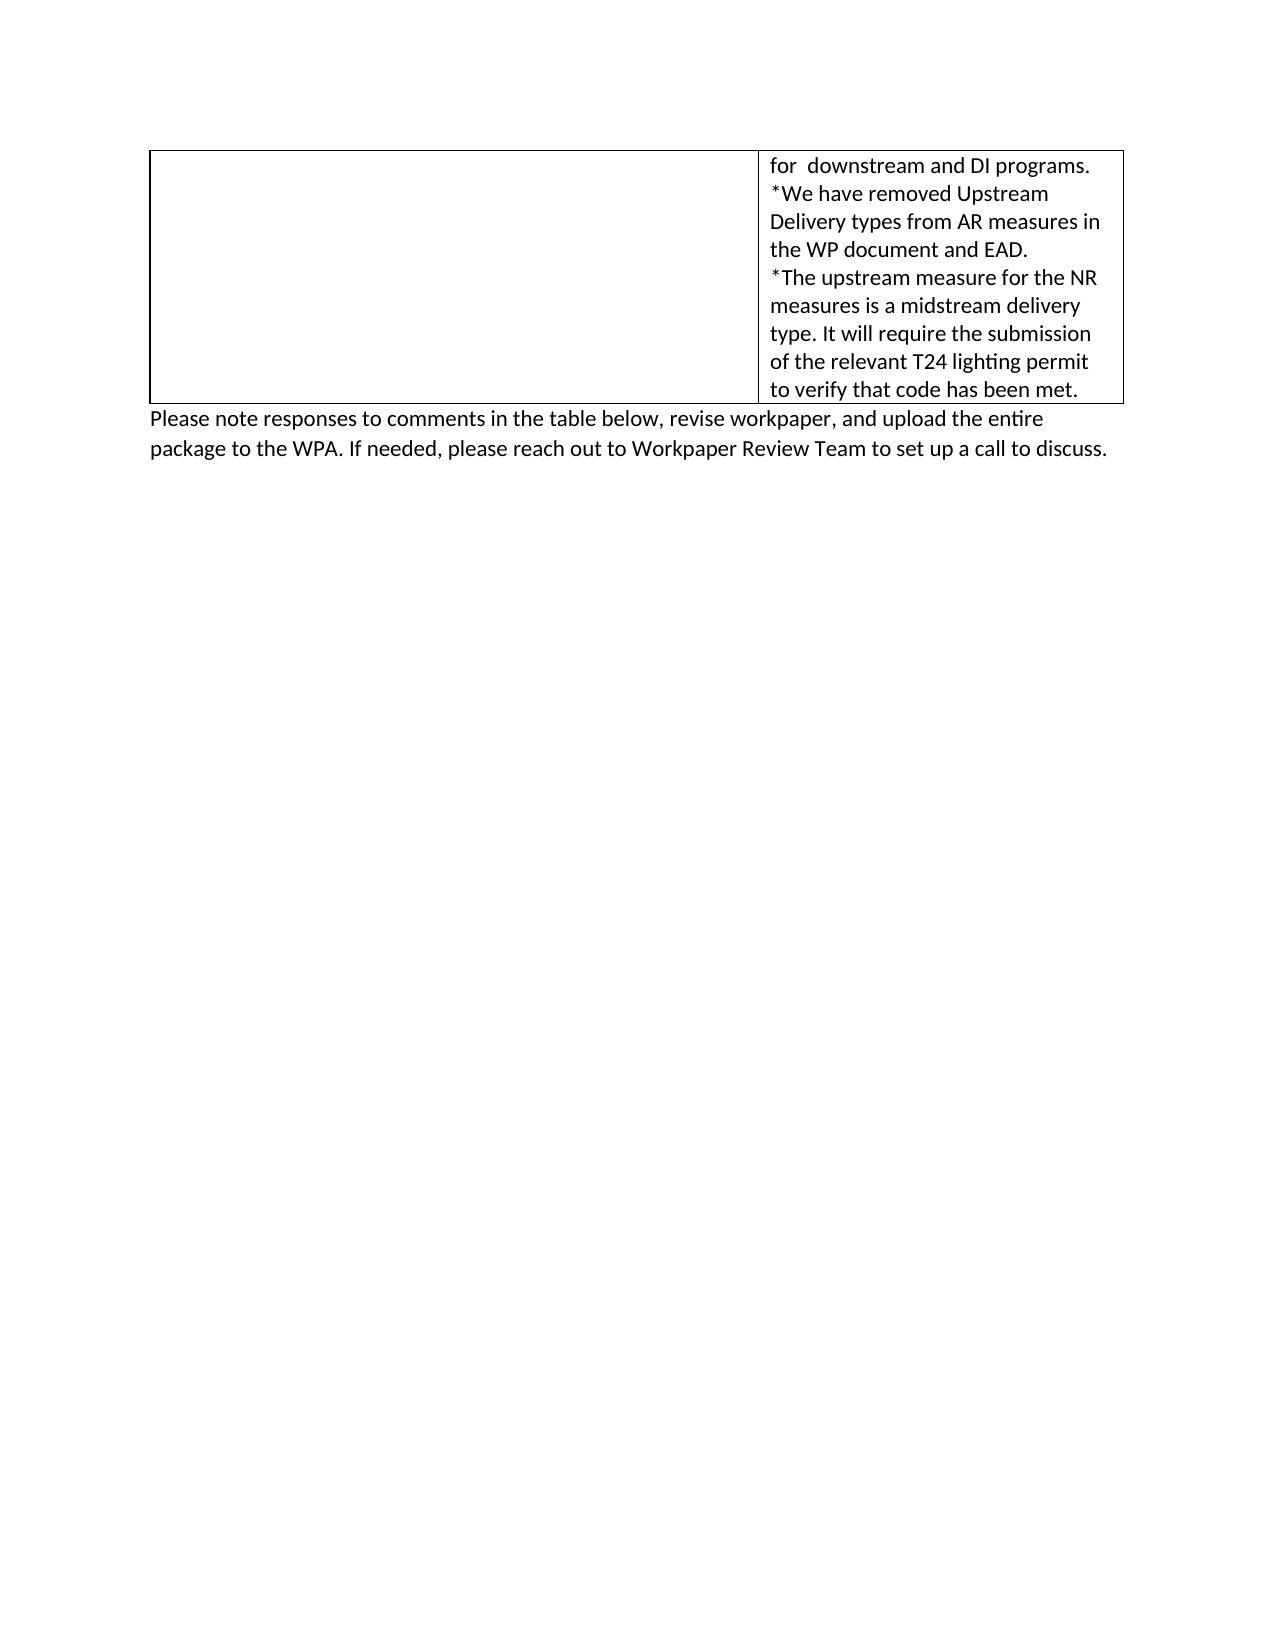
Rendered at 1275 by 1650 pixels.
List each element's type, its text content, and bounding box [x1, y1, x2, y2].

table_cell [151, 151, 758, 403]
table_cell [759, 151, 1123, 403]
text Please note responses to comments in the table below, revise workpaper, and upload the entire package to the WPA. If needed, please reach out to Workpaper Review Team to set up a call to discuss. [150, 404, 1125, 462]
